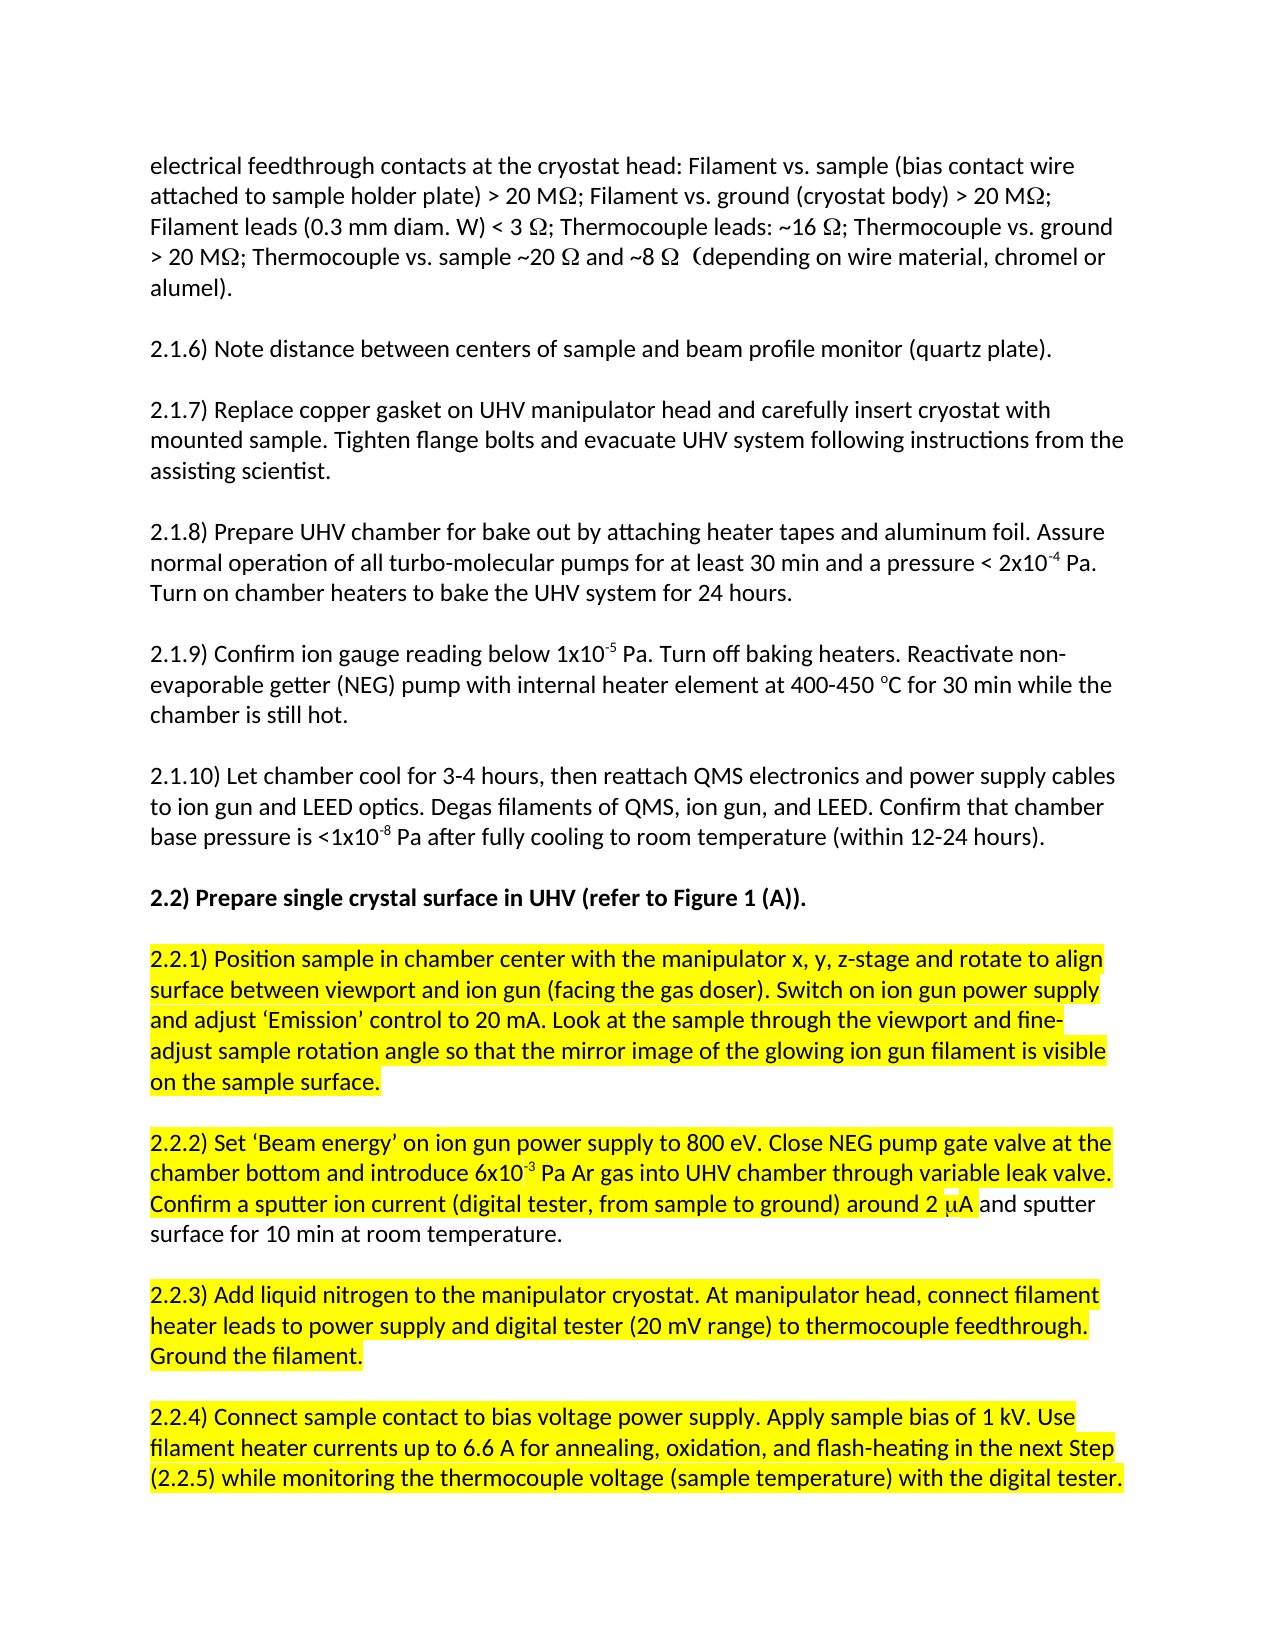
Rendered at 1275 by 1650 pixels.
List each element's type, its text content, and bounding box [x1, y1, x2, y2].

text 2.1.9) Confirm ion gauge reading below 1x10-5 Pa. Turn off baking heaters. Reactivate non-evaporable getter (NEG) pump with internal heater element at 400-450 oC for 30 min while the chamber is still hot. [150, 638, 1125, 730]
text 2.1.8) Prepare UHV chamber for bake out by attaching heater tapes and aluminum foil. Assure normal operation of all turbo-molecular pumps for at least 30 min and a pressure < 2x10-4 Pa. Turn on chamber heaters to bake the UHV system for 24 hours. [150, 516, 1125, 608]
text 2.1.7) Replace copper gasket on UHV manipulator head and carefully insert cryostat with mounted sample. Tighten flange bolts and evacuate UHV system following instructions from the assisting scientist. [150, 394, 1125, 486]
text 2.2.3) Add liquid nitrogen to the manipulator cryostat. At manipulator head, connect filament heater leads to power supply and digital tester (20 mV range) to thermocouple feedthrough. Ground the filament. [363, 1279, 1125, 1371]
text 2.2.2) Set ‘Beam energy’ on ion gun power supply to 800 eV. Close NEG pump gate valve at the chamber bottom and introduce 6x10-3 Pa Ar gas into UHV chamber through variable leak valve. Confirm a sputter ion current (digital tester, from sample to ground) around 2 A and sputter surface for 10 min at room temperature. [150, 1127, 1125, 1249]
text 2.2.1) Position sample in chamber center with the manipulator x, y, z-stage and rotate to align surface between viewport and ion gun (facing the gas doser). Switch on ion gun power supply and adjust ‘Emission’ control to 20 mA. Look at the sample through the viewport and fine-adjust sample rotation angle so that the mirror image of the glowing ion gun filament is visible on the sample surface. [150, 943, 1125, 1096]
text 2.1.10) Let chamber cool for 3-4 hours, then reattach QMS electronics and power supply cables to ion gun and LEED optics. Degas filaments of QMS, ion gun, and LEED. Confirm that chamber base pressure is <1x10-8 Pa after fully cooling to room temperature (within 12-24 hours). [150, 760, 1125, 852]
text 2.2.4) Connect sample contact to bias voltage power supply. Apply sample bias of 1 kV. Use filament heater currents up to 6.6 A for annealing, oxidation, and flash-heating in the next Step (2.2.5) while monitoring the thermocouple voltage (sample temperature) with the digital tester. [150, 1401, 1125, 1493]
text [150, 150, 1125, 303]
text 2.2) Prepare single crystal surface in UHV (refer to Figure 1 (A)). [150, 882, 1125, 913]
text 2.1.6) Note distance between centers of sample and beam profile monitor (quartz plate). [150, 333, 1125, 364]
